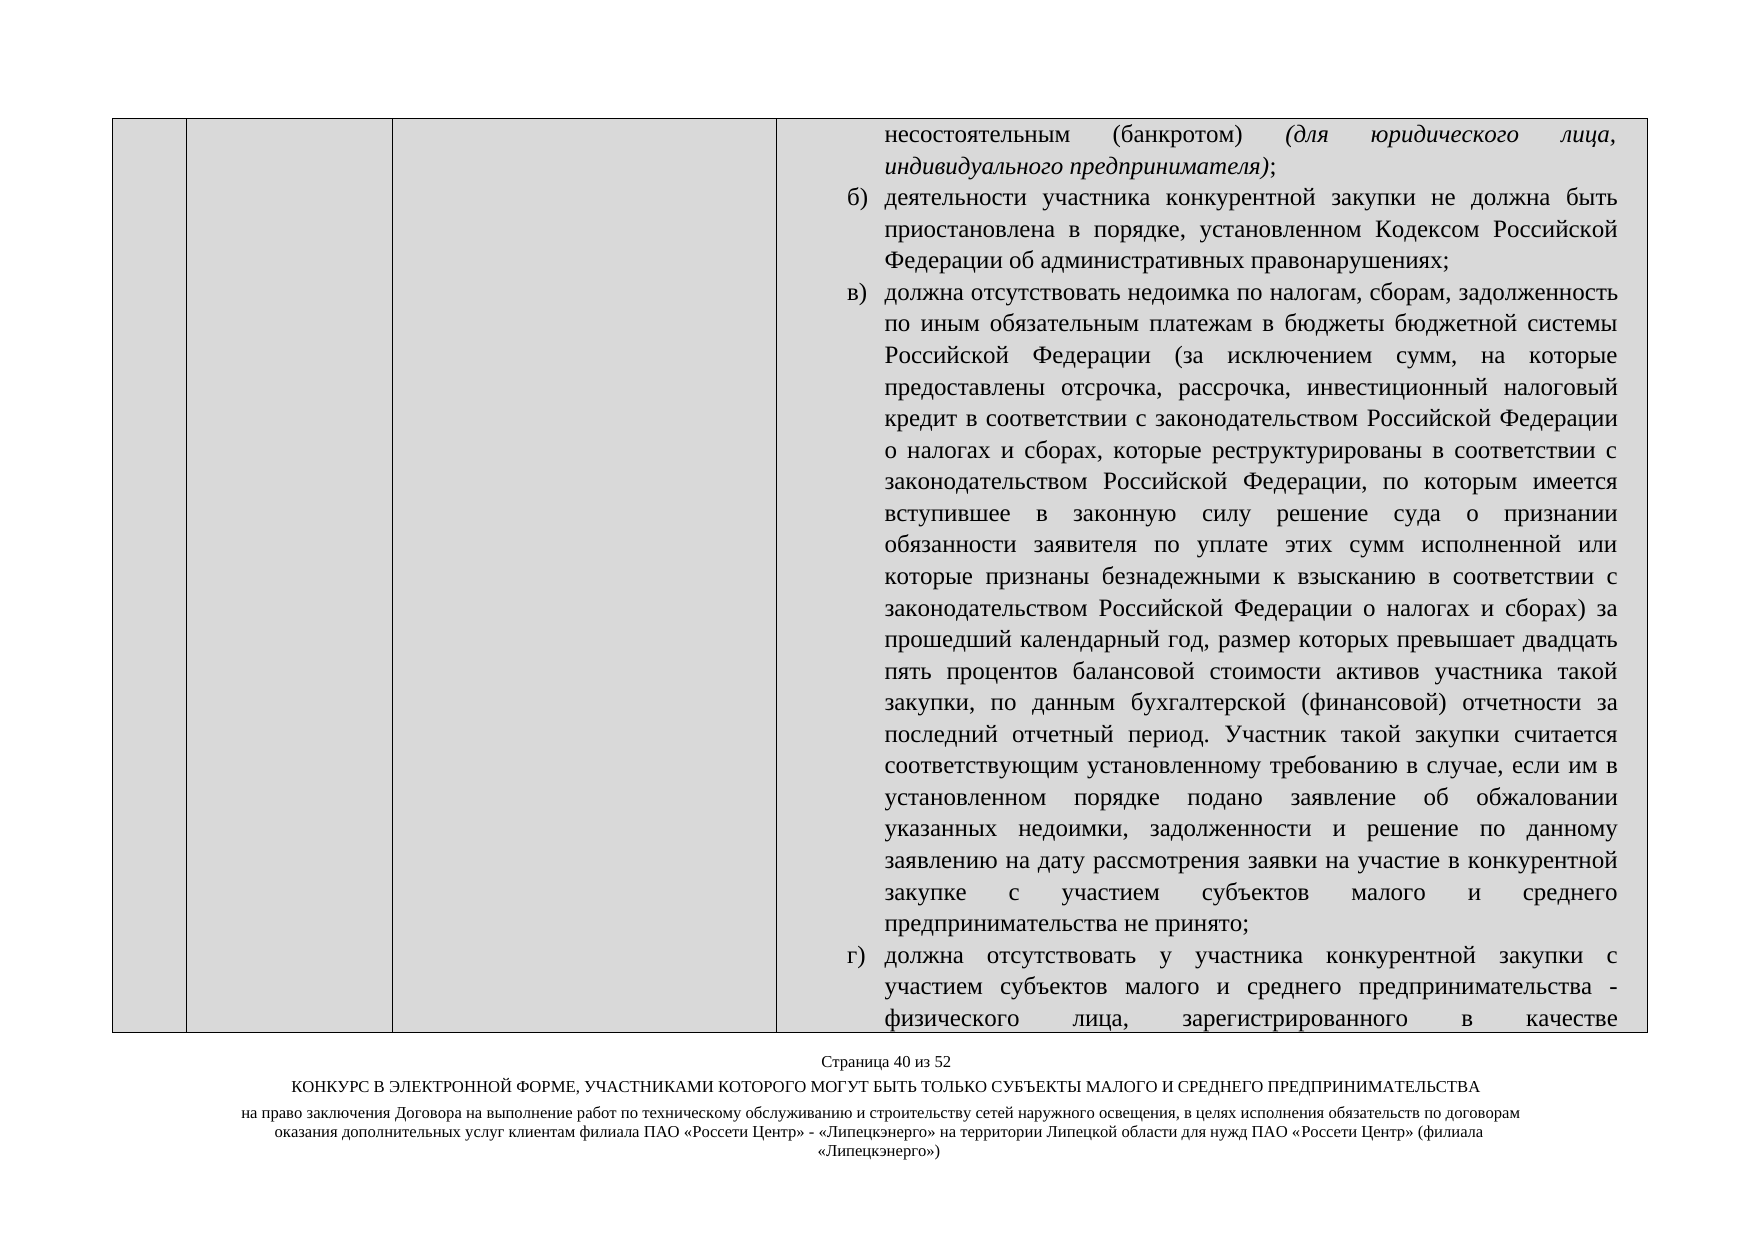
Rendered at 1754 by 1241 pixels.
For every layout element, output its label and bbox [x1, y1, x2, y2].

table_cell [187, 119, 392, 1032]
table_cell [113, 119, 186, 1032]
table_cell [393, 119, 776, 1032]
table_cell [777, 119, 1647, 1032]
